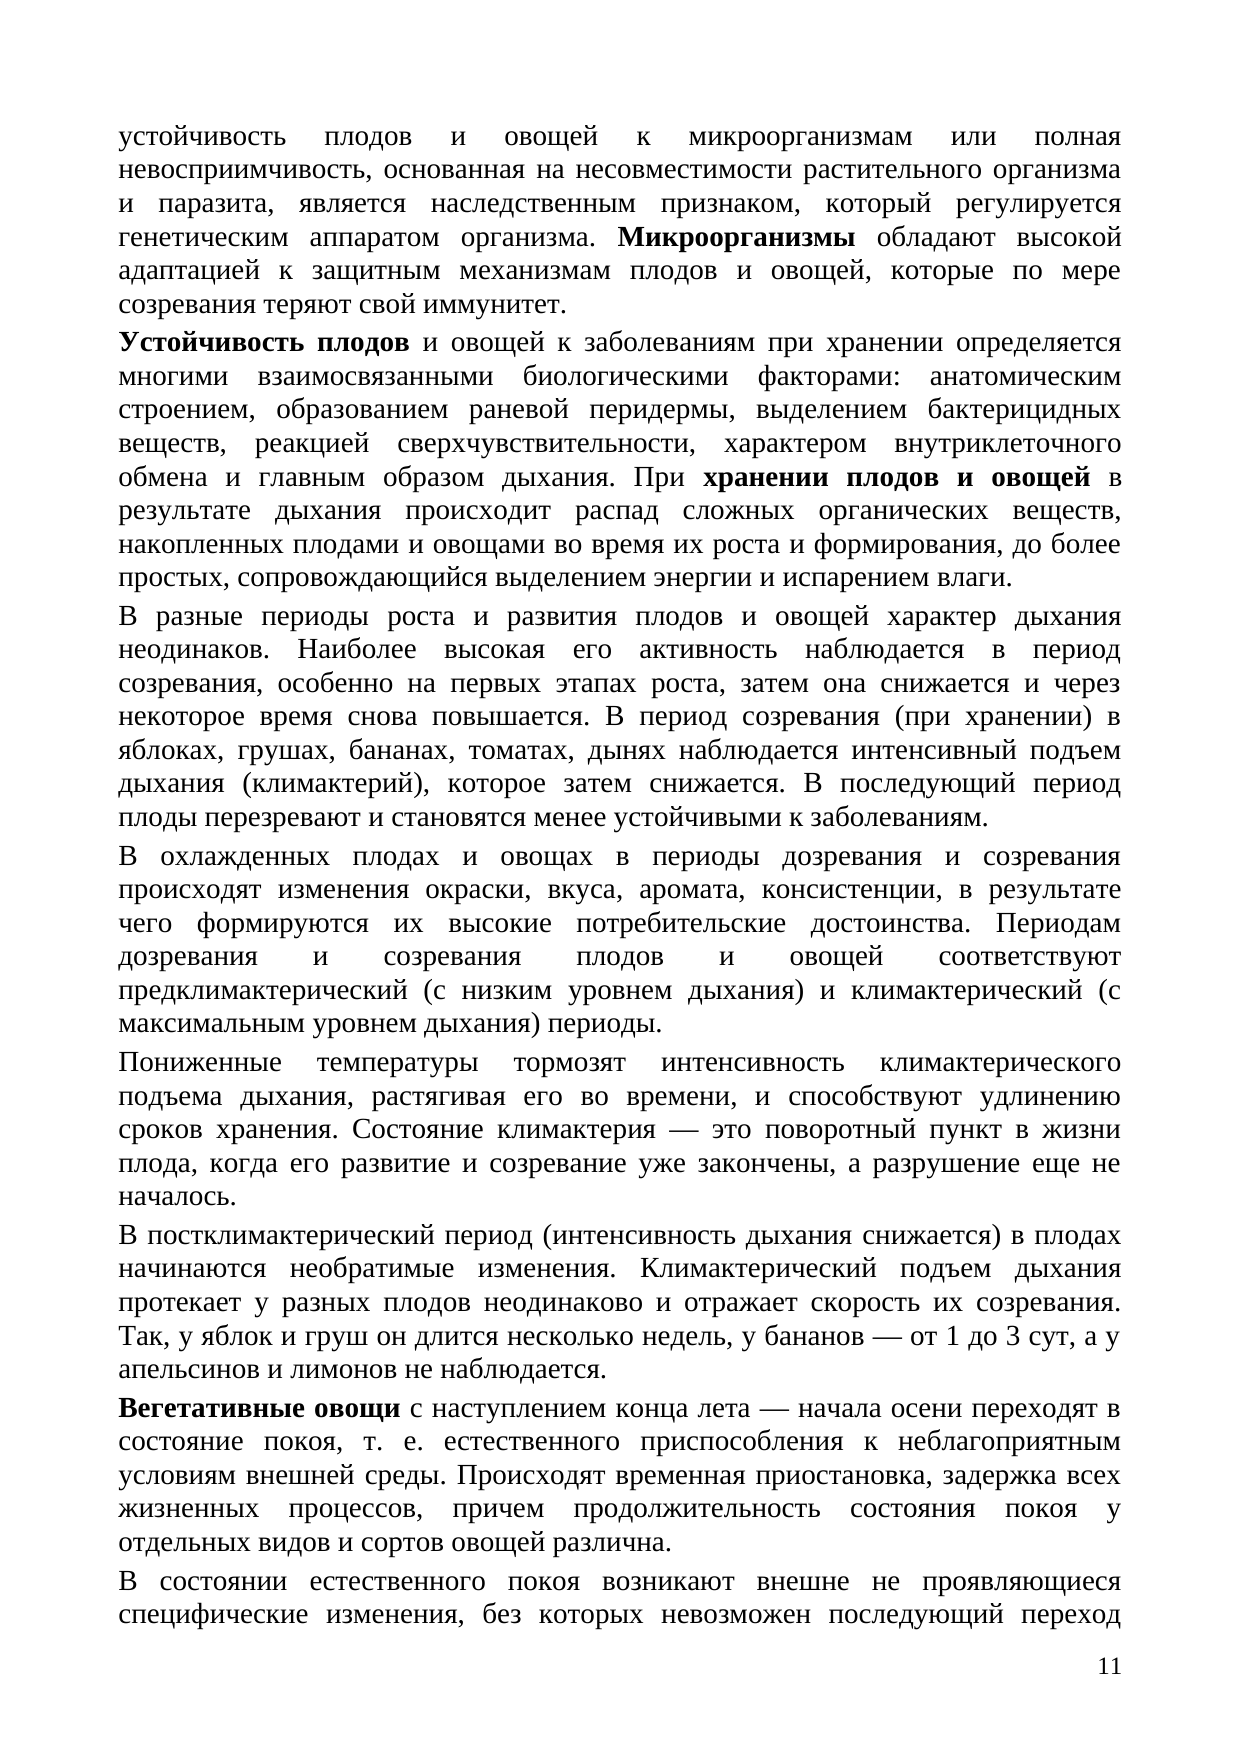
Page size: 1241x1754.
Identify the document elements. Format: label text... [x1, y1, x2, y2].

text В разные периоды роста и развития плодов и овощей характер дыхания неодинаков. Наиболее высокая его активность наблюдается в период созревания, особенно на первых этапах роста, затем она снижается и через некоторое время снова повышается. В период созревания (при хранении) в яблоках, грушах, бананах, томатах, дынях наблюдается интенсивный подъем дыхания (климактерий), которое затем снижается. В последующий период плоды перезревают и становятся менее устойчивыми к заболеваниям. [118, 598, 1122, 833]
text Пониженные температуры тормозят интенсивность климактерического подъема дыхания, растягивая его во времени, и способствуют удлинению сроков хранения. Состояние климактерия — это поворотный пункт в жизни плода, когда его развитие и созревание уже закончены, а разрушение еще не началось. [118, 1044, 1122, 1212]
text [118, 1563, 1122, 1630]
text В постклимактерический период (интенсивность дыхания снижается) в плодах начинаются необратимые изменения. Климактерический подъем дыхания протекает у разных плодов неодинаково и отражает скорость их созревания. Так, у яблок и груш он длится несколько недель, у бананов — от 1 до 3 сут, а у апельсинов и лимонов не наблюдается. [118, 1217, 1122, 1385]
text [118, 118, 1122, 319]
text Вегетативные овощи с наступлением конца лета — начала осени переходят в состояние покоя, т. е. естественного приспособления к неблагоприятным условиям внешней среды. Происходят временная приостановка, задержка всех жизненных процессов, причем продолжительность состояния покоя у отдельных видов и сортов овощей различна. [118, 1390, 1122, 1557]
text Устойчивость плодов и овощей к заболеваниям при хранении определяется многими взаимосвязанными биологическими факторами: анатомическим строением, образованием раневой перидермы, выделением бактерицидных веществ, реакцией сверхчувствительности, характером внутриклеточного обмена и главным образом дыхания. При хранении плодов и овощей в результате дыхания происходит распад сложных органических веществ, накопленных плодами и овощами во время их роста и формирования, до более простых, сопровождающийся выделением энергии и испарением влаги. [118, 324, 1122, 593]
text В охлажденных плодах и овощах в периоды дозревания и созревания происходят изменения окраски, вкуса, аромата, консистенции, в результате чего формируются их высокие потребительские достоинства. Периодам дозревания и созревания плодов и овощей соответствуют предклимактерический (с низким уровнем дыхания) и климактерический (с максимальным уровнем дыхания) периоды. [118, 838, 1122, 1039]
